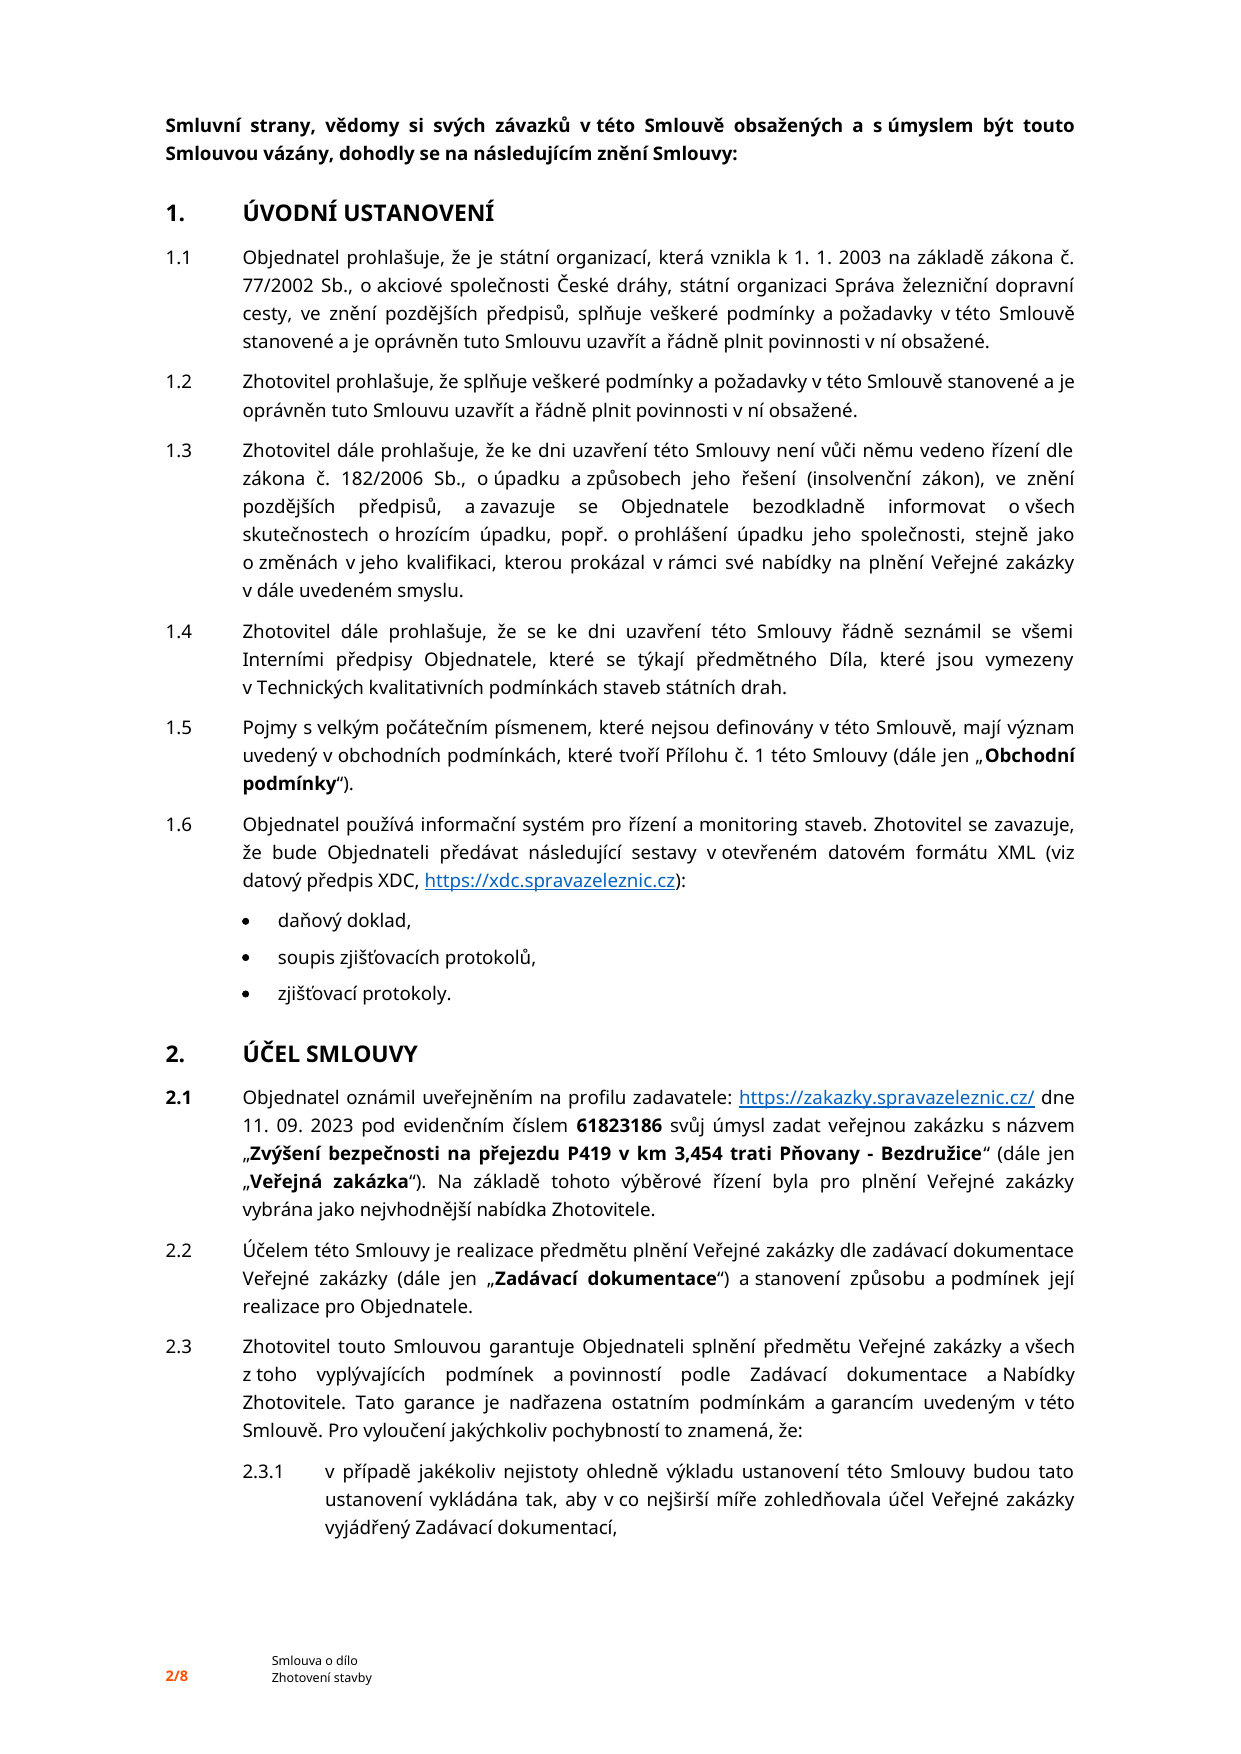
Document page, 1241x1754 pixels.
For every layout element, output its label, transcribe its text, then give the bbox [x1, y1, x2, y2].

text Objednatel používá informační systém pro řízení a monitoring staveb. Zhotovitel se zavazuje, že bude Objednateli předávat následující sestavy v otevřeném datovém formátu XML (viz datový předpis XDC, https://xdc.spravazeleznic.cz): [165, 811, 1075, 893]
text v případě jakékoliv nejistoty ohledně výkladu ustanovení této Smlouvy budou tato ustanovení vykládána tak, aby v co nejširší míře zohledňovala účel Veřejné zakázky vyjádřený Zadávací dokumentací, [242, 1458, 1075, 1540]
text Zhotovitel dále prohlašuje, že se ke dni uzavření této Smlouvy řádně seznámil se všemi Interními předpisy Objednatele, které se týkají předmětného Díla, které jsou vymezeny v Technických kvalitativních podmínkách staveb státních drah. [165, 618, 1075, 699]
text Objednatel oznámil uveřejněním na profilu zadavatele: https://zakazky.spravazeleznic.cz/ dne 11. 09. 2023 pod evidenčním číslem 61823186 svůj úmysl zadat veřejnou zakázku s názvem „Zvýšení bezpečnosti na přejezdu P419 v km 3,454 trati Pňovany - Bezdružice“ (dále jen „Veřejná zakázka“). Na základě tohoto výběrové řízení byla pro plnění Veřejné zakázky vybrána jako nejvhodnější nabídka Zhotovitele. [165, 1084, 1075, 1222]
text ÚČEL SMLOUVY [165, 1038, 1075, 1069]
text ÚVODNÍ USTANOVENÍ [165, 197, 1075, 229]
text soupis zjišťovacích protokolů, [242, 944, 1075, 969]
text Zhotovitel prohlašuje, že splňuje veškeré podmínky a požadavky v této Smlouvě stanovené a je oprávněn tuto Smlouvu uzavřít a řádně plnit povinnosti v ní obsažené. [165, 369, 1075, 422]
text Pojmy s velkým počátečním písmenem, které nejsou definovány v této Smlouvě, mají význam uvedený v obchodních podmínkách, které tvoří Přílohu č. 1 této Smlouvy (dále jen „Obchodní podmínky“). [165, 714, 1075, 796]
text Smluvní strany, vědomy si svých závazků v této Smlouvě obsažených a s úmyslem být touto Smlouvou vázány, dohodly se na následujícím znění Smlouvy: [165, 112, 1075, 166]
text Účelem této Smlouvy je realizace předmětu plnění Veřejné zakázky dle zadávací dokumentace Veřejné zakázky (dále jen „Zadávací dokumentace“) a stanovení způsobu a podmínek její realizace pro Objednatele. [165, 1237, 1075, 1319]
text daňový doklad, [242, 908, 1075, 933]
text Zhotovitel touto Smlouvou garantuje Objednateli splnění předmětu Veřejné zakázky a všech z toho vyplývajících podmínek a povinností podle Zadávací dokumentace a Nabídky Zhotovitele. Tato garance je nadřazena ostatním podmínkám a garancím uvedeným v této Smlouvě. Pro vyloučení jakýchkoliv pochybností to znamená, že: [165, 1334, 1075, 1443]
text zjišťovací protokoly. [242, 980, 1075, 1006]
text Objednatel prohlašuje, že je státní organizací, která vznikla k 1. 1. 2003 na základě zákona č. 77/2002 Sb., o akciové společnosti České dráhy, státní organizaci Správa železniční dopravní cesty, ve znění pozdějších předpisů, splňuje veškeré podmínky a požadavky v této Smlouvě stanovené a je oprávněn tuto Smlouvu uzavřít a řádně plnit povinnosti v ní obsažené. [165, 244, 1075, 354]
text Zhotovitel dále prohlašuje, že ke dni uzavření této Smlouvy není vůči němu vedeno řízení dle zákona č. 182/2006 Sb., o úpadku a způsobech jeho řešení (insolvenční zákon), ve znění pozdějších předpisů, a zavazuje se Objednatele bezodkladně informovat o všech skutečnostech o hrozícím úpadku, popř. o prohlášení úpadku jeho společnosti, stejně jako o změnách v jeho kvalifikaci, kterou prokázal v rámci své nabídky na plnění Veřejné zakázky v dále uvedeném smyslu. [165, 437, 1075, 603]
